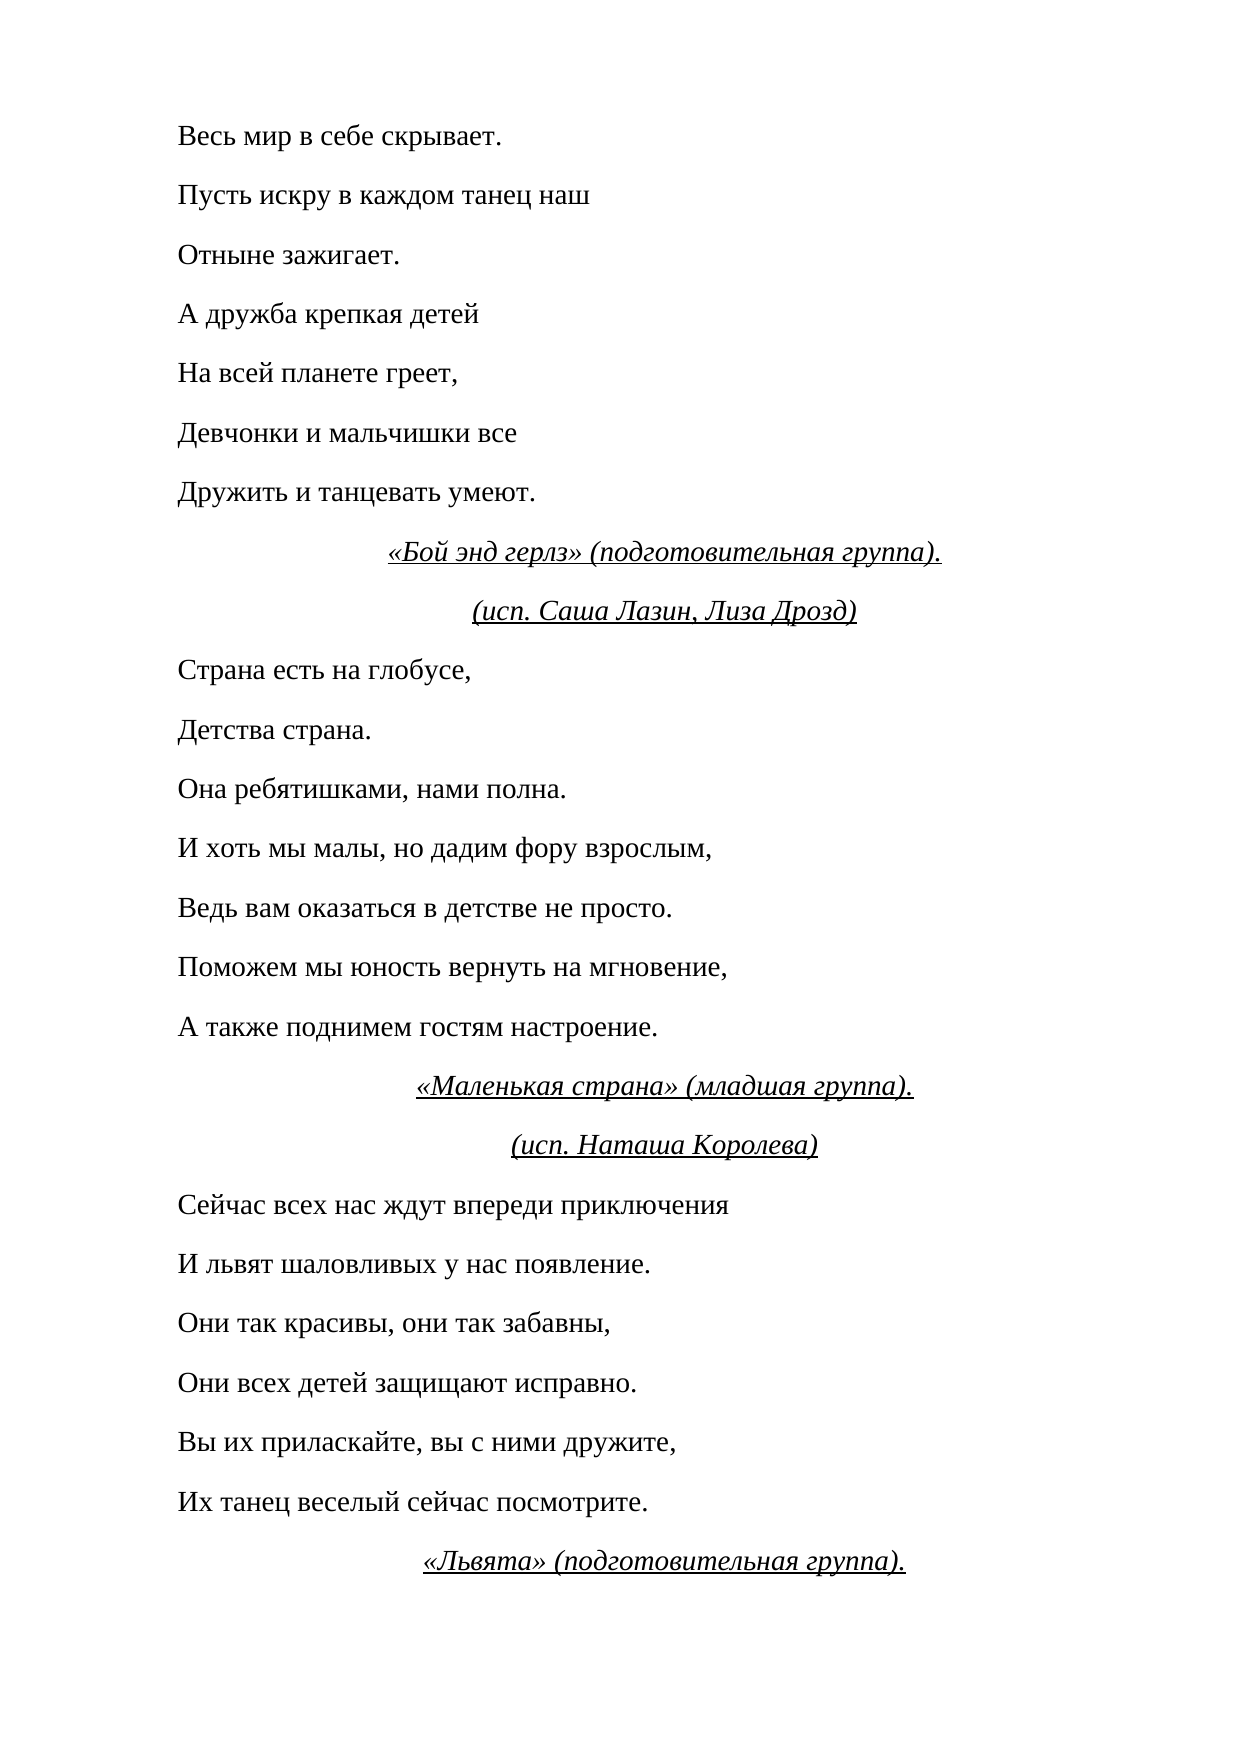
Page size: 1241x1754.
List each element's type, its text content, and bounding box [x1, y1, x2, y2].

text «Бой энд герлз» (подготовительная группа). [177, 534, 1152, 567]
text Отныне зажигает. [177, 237, 1152, 270]
text И хоть мы малы, но дадим фору взрослым, [177, 831, 1152, 864]
text Они так красивы, они так забавны, [177, 1306, 1152, 1339]
text А также поднимем гостям настроение. [177, 1009, 1152, 1042]
text Вы их приласкайте, вы с ними дружите, [177, 1424, 1152, 1458]
text Их танец веселый сейчас посмотрите. [177, 1484, 1152, 1517]
text Пусть искру в каждом танец наш [177, 177, 1152, 211]
text «Львята» (подготовительная группа). [177, 1543, 1152, 1577]
text (исп. Наташа Королева) [177, 1127, 1152, 1161]
text Ведь вам оказаться в детстве не просто. [177, 890, 1152, 923]
text На всей планете греет, [177, 356, 1152, 389]
text (исп. Саша Лазин, Лиза Дрозд) [177, 593, 1152, 627]
text Весь мир в себе скрывает. [177, 118, 1152, 152]
text Дружить и танцевать умеют. [177, 474, 1152, 508]
text «Маленькая страна» (младшая группа). [177, 1068, 1152, 1102]
text Поможем мы юность вернуть на мгновение, [177, 949, 1152, 983]
text Они всех детей защищают исправно. [177, 1365, 1152, 1398]
text Девчонки и мальчишки все [177, 415, 1152, 448]
text И львят шаловливых у нас появление. [177, 1246, 1152, 1280]
text Детства страна. [177, 712, 1152, 745]
text Она ребятишками, нами полна. [177, 771, 1152, 805]
text Страна есть на глобусе, [177, 652, 1152, 686]
text А дружба крепкая детей [177, 296, 1152, 330]
text Сейчас всех нас ждут впереди приключения [177, 1187, 1152, 1220]
